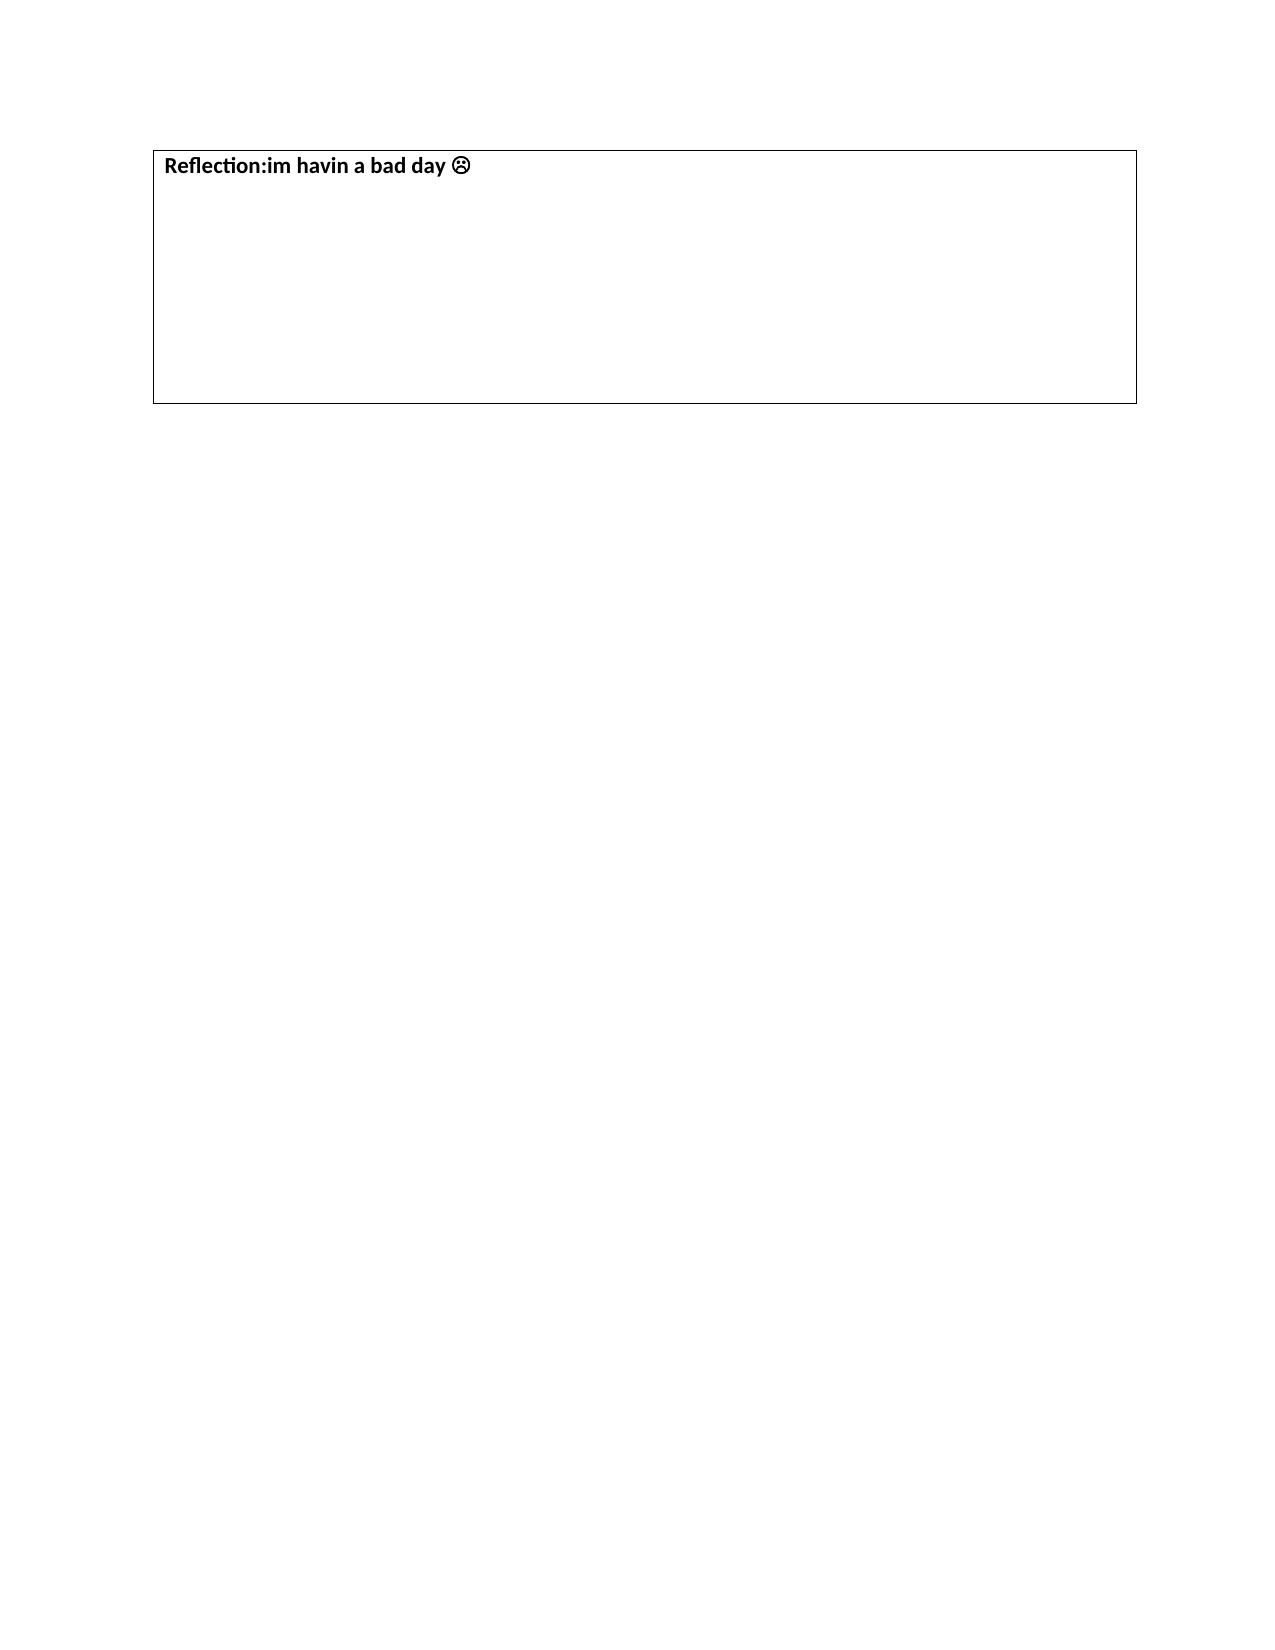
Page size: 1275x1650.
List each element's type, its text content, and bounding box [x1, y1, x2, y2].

table_cell Reflection:im havin a bad day [154, 151, 1136, 403]
